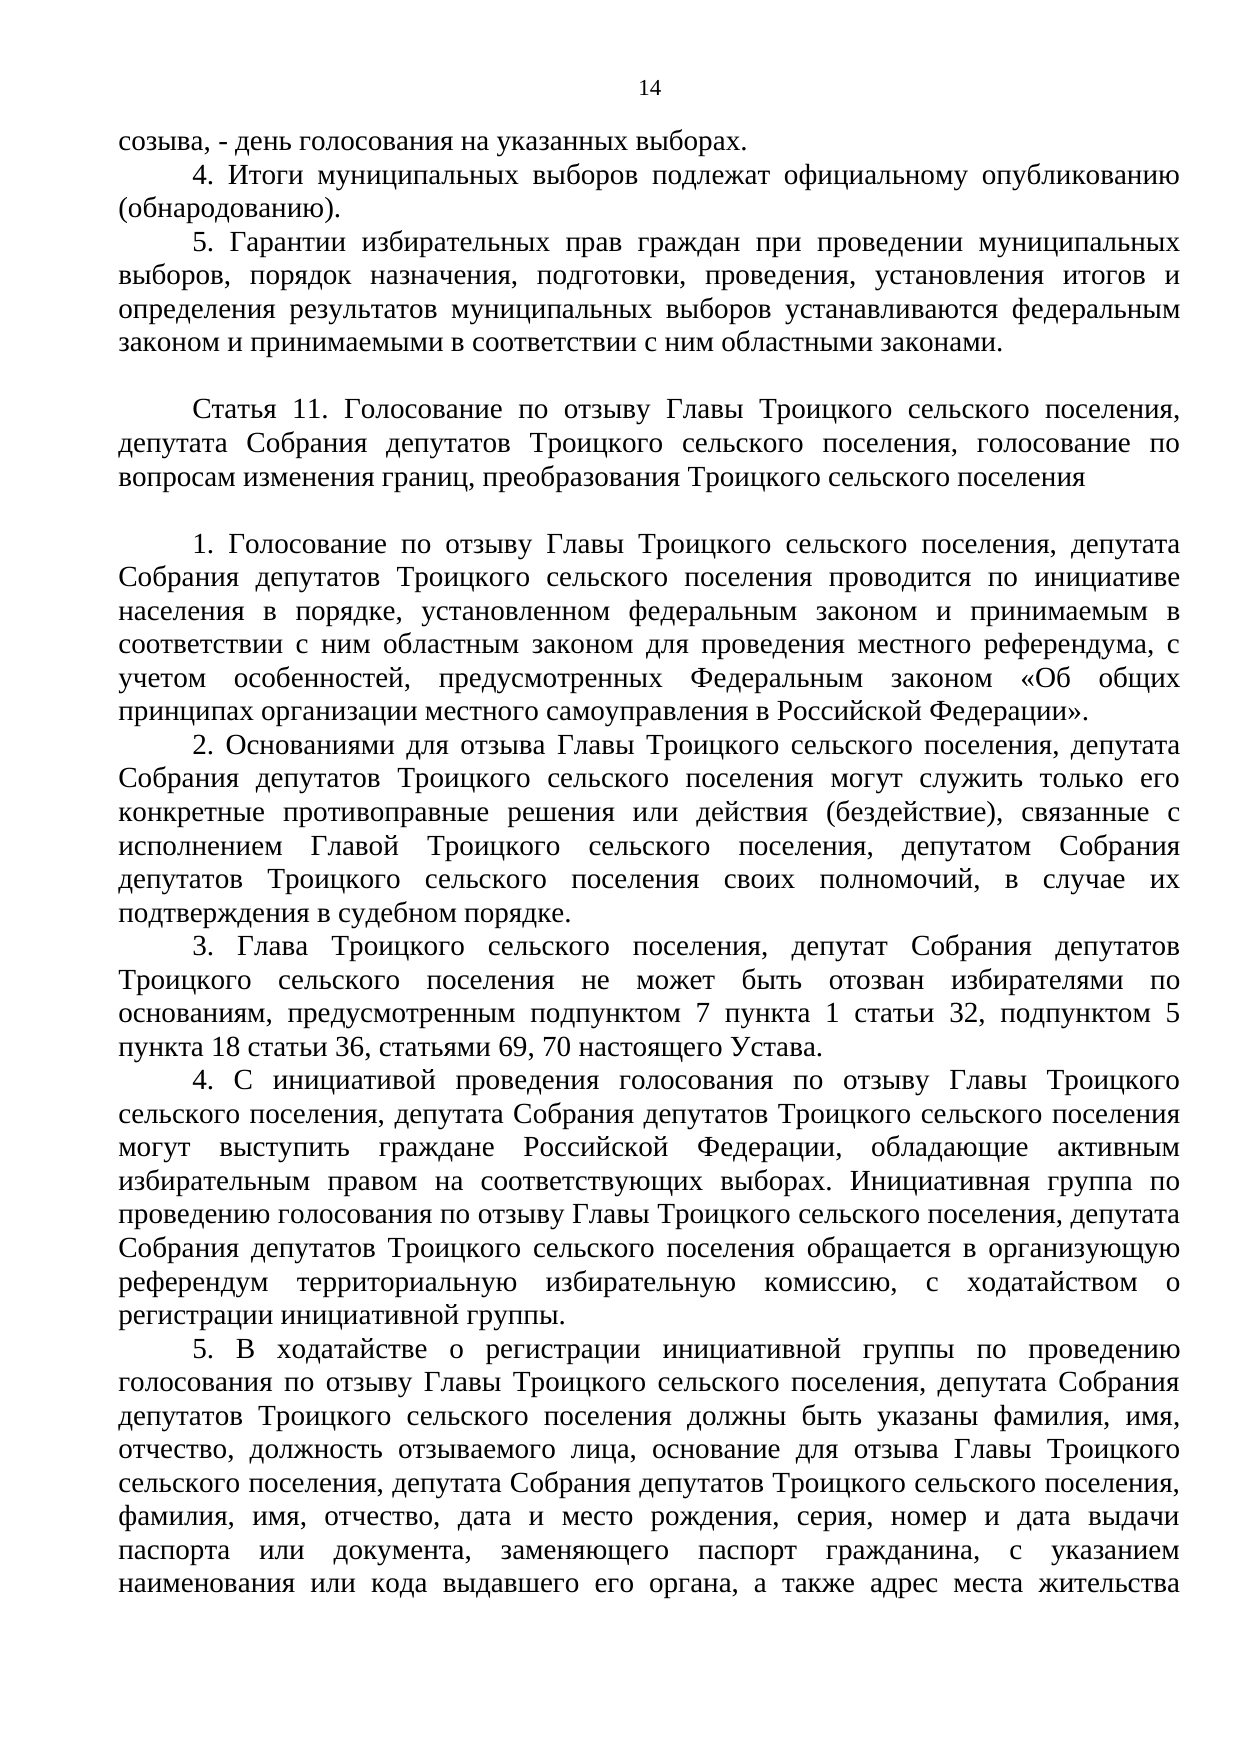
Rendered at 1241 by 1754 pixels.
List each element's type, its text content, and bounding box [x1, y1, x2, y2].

text 3. Глава Троицкого сельского поселения, депутат Собрания депутатов Троицкого сельского поселения не может быть отозван избирателями по основаниям, предусмотренным подпунктом 7 пункта 1 статьи 32, подпунктом 5 пункта 18 статьи 36, статьями 69, 70 настоящего Устава. [118, 928, 1181, 1062]
text 4. С инициативой проведения голосования по отзыву Главы Троицкого сельского поселения, депутата Собрания депутатов Троицкого сельского поселения могут выступить граждане Российской Федерации, обладающие активным избирательным правом на соответствующих выборах. Инициативная группа по проведению голосования по отзыву Главы Троицкого сельского поселения, депутата Собрания депутатов Троицкого сельского поселения обращается в организующую референдум территориальную избирательную комиссию, с ходатайством о регистрации инициативной группы. [118, 1062, 1181, 1331]
text 2. Основаниями для отзыва Главы Троицкого сельского поселения, депутата Собрания депутатов Троицкого сельского поселения могут служить только его конкретные противоправные решения или действия (бездействие), связанные с исполнением Главой Троицкого сельского поселения, депутатом Собрания депутатов Троицкого сельского поселения своих полномочий, в случае их подтверждения в судебном порядке. [118, 727, 1181, 928]
text 4. Итоги муниципальных выборов подлежат официальному опубликованию (обнародованию). [118, 157, 1181, 224]
text 1. Голосование по отзыву Главы Троицкого сельского поселения, депутата Собрания депутатов Троицкого сельского поселения проводится по инициативе населения в порядке, установленном федеральным законом и принимаемым в соответствии с ним областным законом для проведения местного референдума, с учетом особенностей, предусмотренных Федеральным законом «Об общих принципах организации местного самоуправления в Российской Федерации». [118, 526, 1181, 727]
text Статья 11. Голосование по отзыву Главы Троицкого сельского поселения, депутата Собрания депутатов Троицкого сельского поселения, голосование по вопросам изменения границ, преобразования Троицкого сельского поселения [118, 392, 1181, 492]
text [118, 1331, 1181, 1599]
text 5. Гарантии избирательных прав граждан при проведении муниципальных выборов, порядок назначения, подготовки, проведения, установления итогов и определения результатов муниципальных выборов устанавливаются федеральным законом и принимаемыми в соответствии с ним областными законами. [118, 224, 1181, 358]
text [118, 123, 1181, 157]
